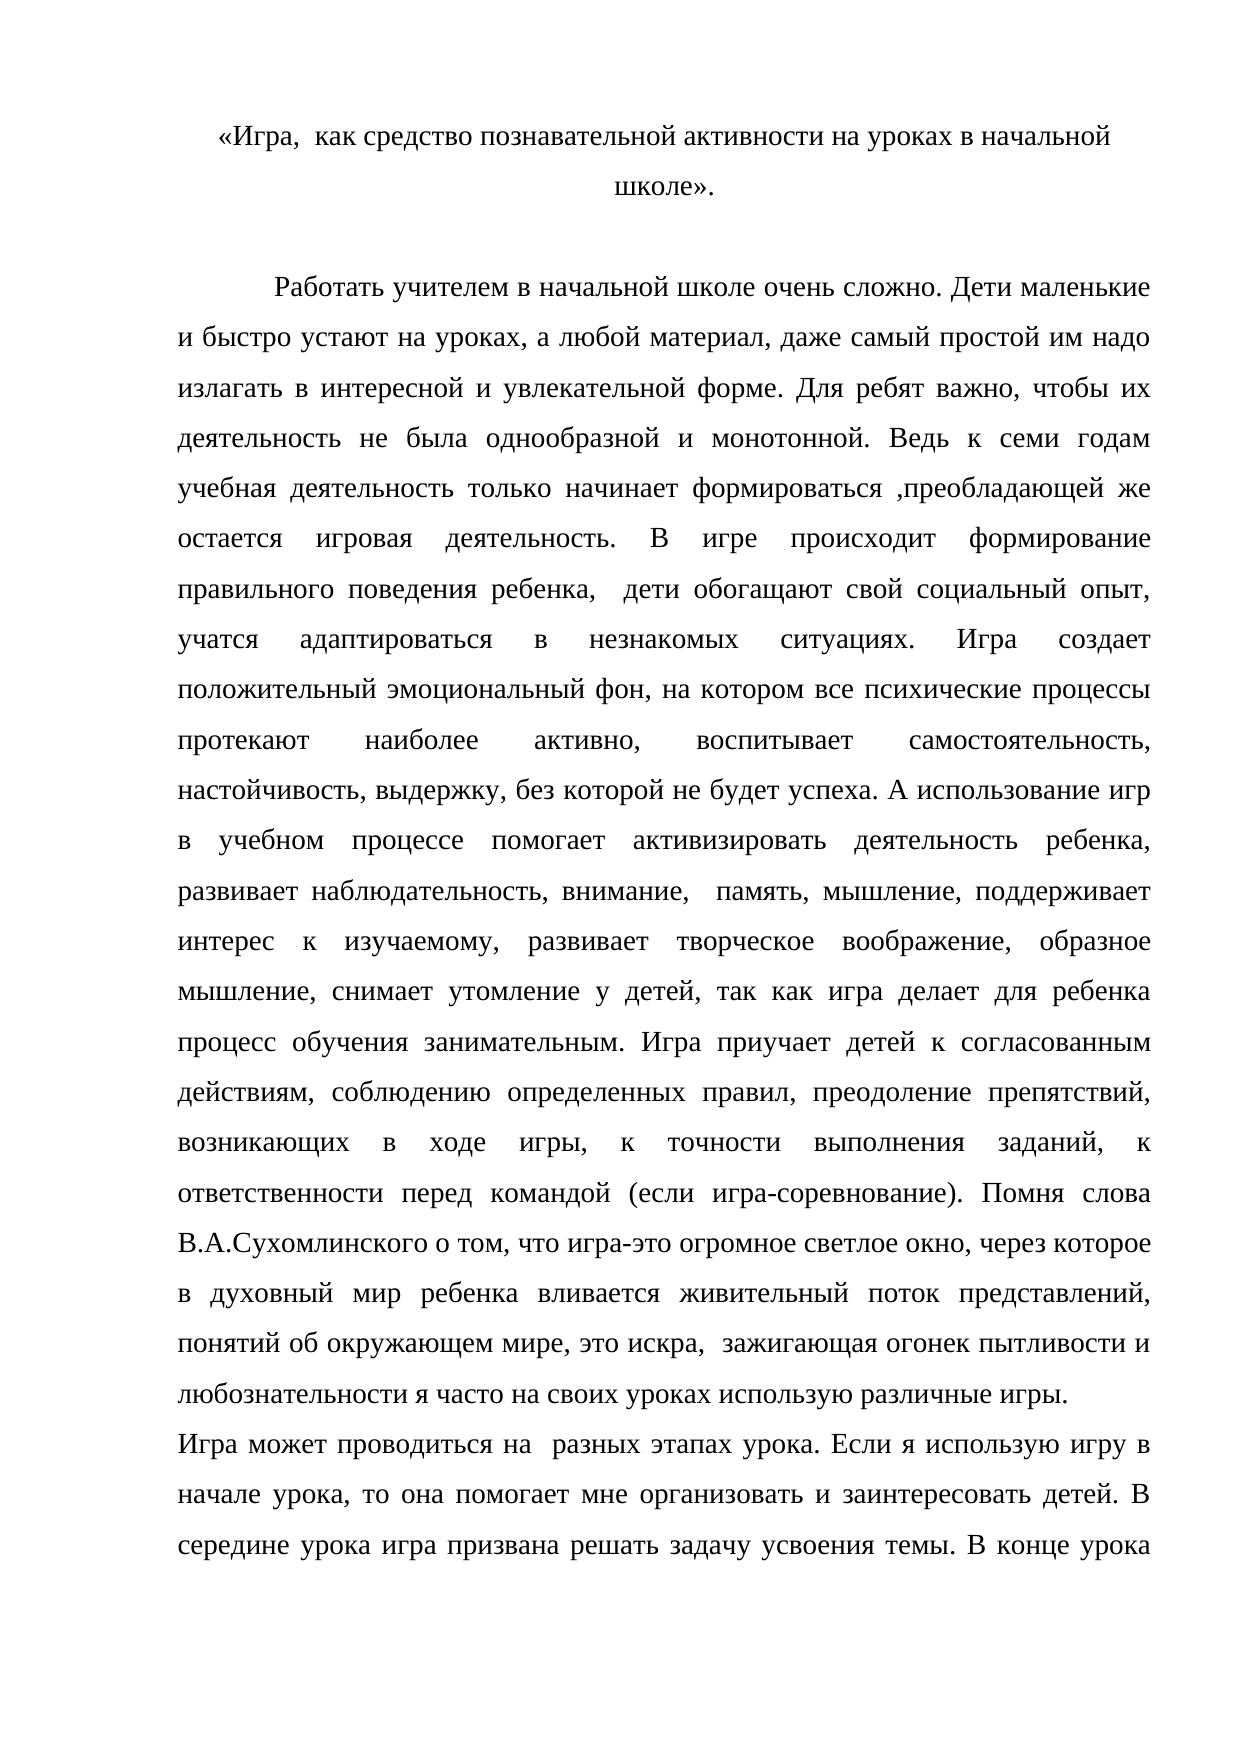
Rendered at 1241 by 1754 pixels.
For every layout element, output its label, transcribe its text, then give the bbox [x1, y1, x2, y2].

text Работать учителем в начальной школе очень сложно. Дети маленькие и быстро устают на уроках, а любой материал, даже самый простой им надо излагать в интересной и увлекательной форме. Для ребят важно, чтобы их деятельность не была однообразной и монотонной. Ведь к семи годам учебная деятельность только начинает формироваться ,преобладающей же остается игровая деятельность. В игре происходит формирование правильного поведения ребенка, дети обогащают свой социальный опыт, учатся адаптироваться в незнакомых ситуациях. Игра создает положительный эмоциональный фон, на котором все психические процессы протекают наиболее активно, воспитывает самостоятельность, настойчивость, выдержку, без которой не будет успеха. А использование игр в учебном процессе помогает активизировать деятельность ребенка, развивает наблюдательность, внимание, память, мышление, поддерживает интерес к изучаемому, развивает творческое воображение, образное мышление, снимает утомление у детей, так как игра делает для ребенка процесс обучения занимательным. Игра приучает детей к согласованным действиям, соблюдению определенных правил, преодоление препятствий, возникающих в ходе игры, к точности выполнения заданий, к ответственности перед командой (если игра-соревнование). Помня слова В.А.Сухомлинского о том, что игра-это огромное светлое окно, через которое в духовный мир ребенка вливается живительный поток представлений, понятий об окружающем мире, это искра, зажигающая огонек пытливости и любознательности я часто на своих уроках использую различные игры. [177, 269, 1152, 1409]
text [177, 1426, 1152, 1560]
text «Игра, как средство познавательной активности на уроках в начальной школе». [177, 118, 1152, 202]
